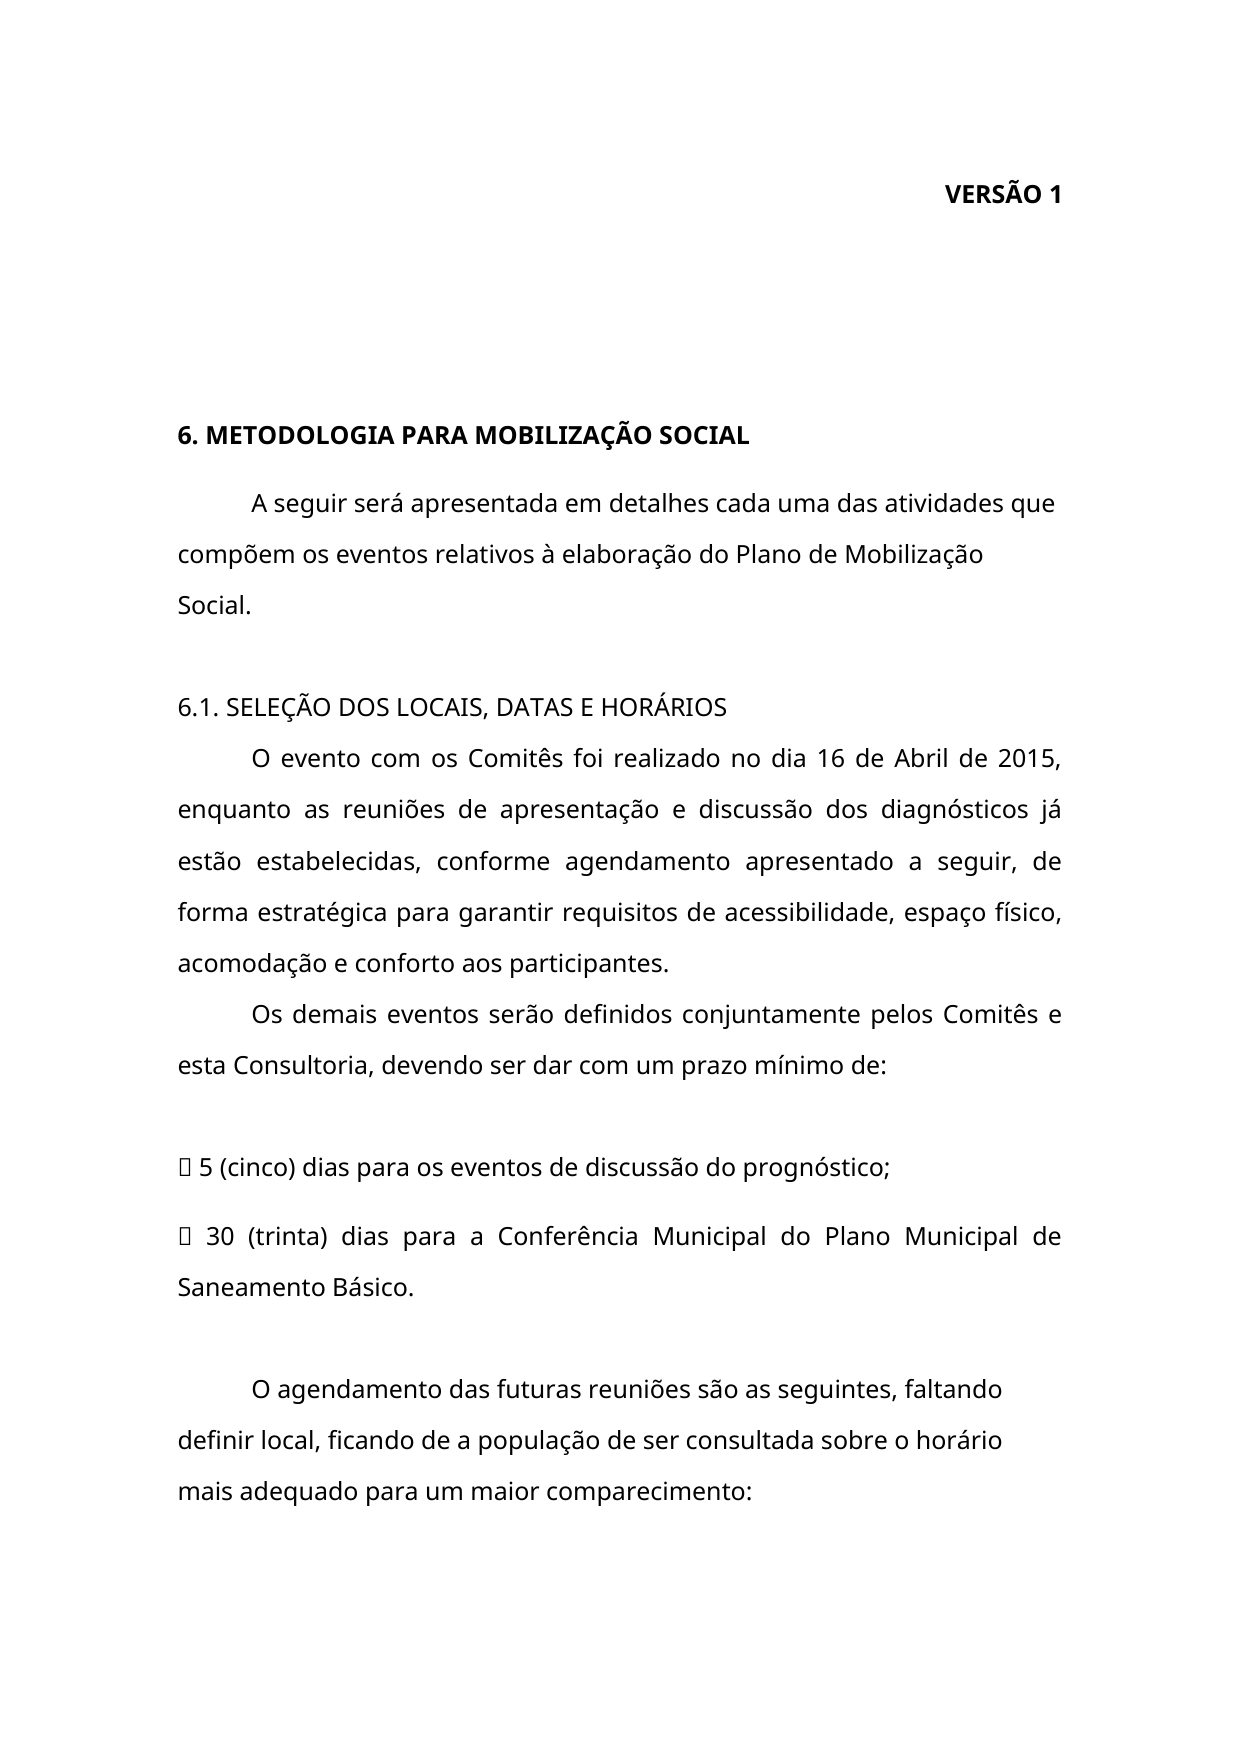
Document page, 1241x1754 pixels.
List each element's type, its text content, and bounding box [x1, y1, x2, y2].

text A seguir será apresentada em detalhes cada uma das atividades que compõem os eventos relativos à elaboração do Plano de Mobilização Social. [177, 486, 1063, 622]
text O agendamento das futuras reuniões são as seguintes, faltando definir local, ficando de a população de ser consultada sobre o horário mais adequado para um maior comparecimento: [177, 1372, 1063, 1508]
text Os demais eventos serão definidos conjuntamente pelos Comitês e esta Consultoria, devendo ser dar com um prazo mínimo de: [177, 996, 1063, 1081]
text O evento com os Comitês foi realizado no dia 16 de Abril de 2015, enquanto as reuniões de apresentação e discussão dos diagnósticos já estão estabelecidas, conforme agendamento apresentado a seguir, de forma estratégica para garantir requisitos de acessibilidade, espaço físico, acomodação e conforto aos participantes. [177, 741, 1063, 979]
text 6. METODOLOGIA PARA MOBILIZAÇÃO SOCIAL [177, 418, 1063, 452]
text  30 (trinta) dias para a Conferência Municipal do Plano Municipal de Saneamento Básico. [177, 1218, 1063, 1304]
text  5 (cinco) dias para os eventos de discussão do prognóstico; [177, 1149, 1063, 1183]
text 6.1. SELEÇÃO DOS LOCAIS, DATAS E HORÁRIOS [177, 690, 1063, 724]
